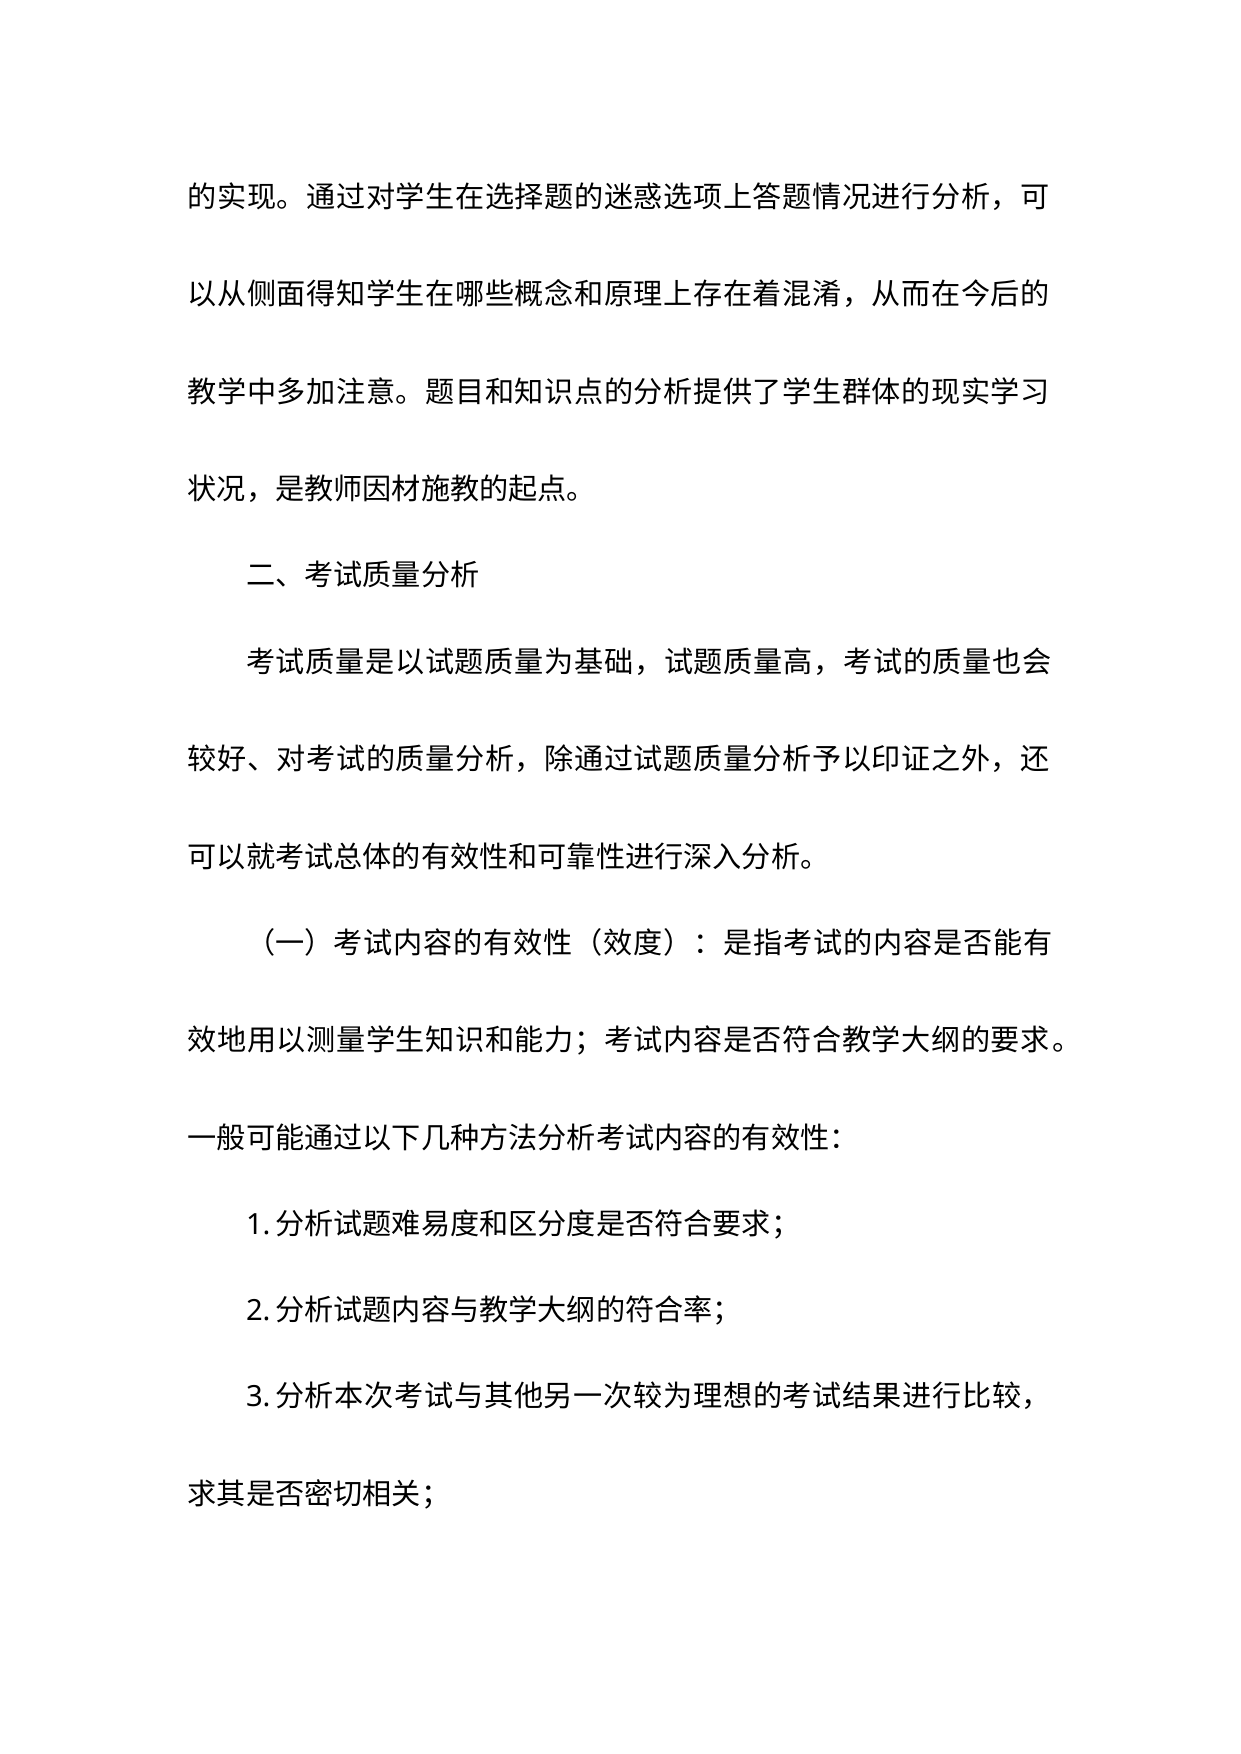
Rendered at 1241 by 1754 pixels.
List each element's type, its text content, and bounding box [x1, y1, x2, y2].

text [187, 162, 1053, 519]
list 分析试题难易度和区分度是否符合要求； [187, 1189, 1053, 1254]
list 考试质量分析 [187, 541, 1053, 606]
list 分析本次考试与其他另一次较为理想的考试结果进行比较，求其是否密切相关； [187, 1361, 1053, 1524]
list 考试内容的有效性（效度）：是指考试的内容是否能有效地用以测量学生知识和能力；考试内容是否符合教学大纲的要求。一般可能通过以下几种方法分析考试内容的有效性： [187, 908, 1053, 1168]
list 分析试题内容与教学大纲的符合率； [187, 1275, 1053, 1340]
text 考试质量是以试题质量为基础，试题质量高，考试的质量也会较好、对考试的质量分析，除通过试题质量分析予以印证之外，还可以就考试总体的有效性和可靠性进行深入分析。 [187, 627, 1053, 887]
